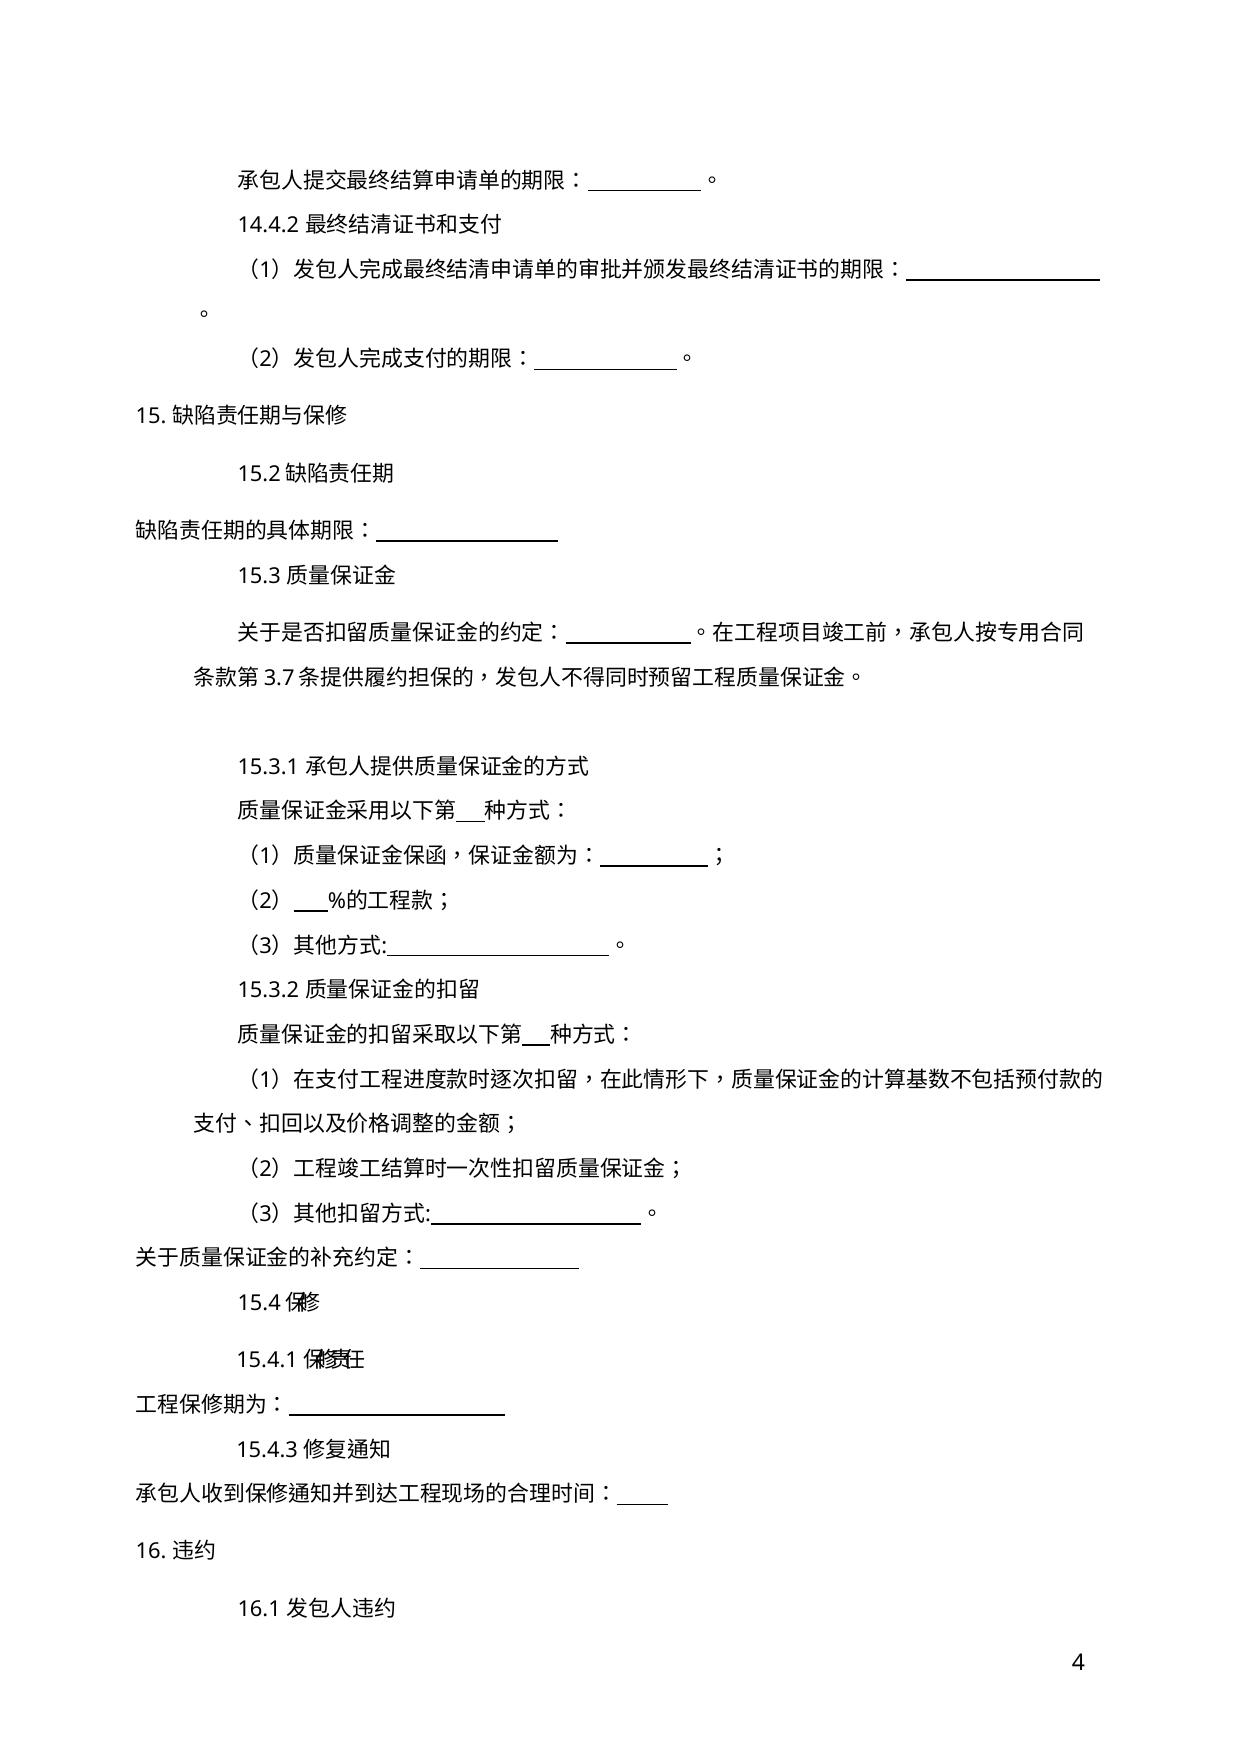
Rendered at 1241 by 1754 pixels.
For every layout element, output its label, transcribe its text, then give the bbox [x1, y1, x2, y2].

text （3）其他方式: 。 [193, 929, 1105, 959]
subtitle 15. 缺陷责任期与保修 [135, 401, 1105, 430]
text （1）在支付工程进度款时逐次扣留，在此情形下，质量保证金的计算基数不包括预付款的支付、扣回以及价格调整的金额； [193, 1064, 1105, 1138]
text 15.4.3 修复通知 [193, 1434, 1105, 1463]
text （2）发包人完成支付的期限： 。 [193, 343, 1105, 373]
text （2）工程竣工结算时一次性扣留质量保证金； [193, 1153, 1105, 1183]
text 工程保修期为： [135, 1389, 1105, 1419]
text （1）质量保证金保函，保证金额为： ； [193, 840, 1105, 870]
text 质量保证金采用以下第 种方式： [193, 796, 1105, 825]
text 15.3 质量保证金 [193, 559, 1105, 589]
text 16.1 发包人违约 [193, 1593, 1105, 1622]
text 15.3.2 质量保证金的扣留 [193, 974, 1105, 1004]
text （1）发包人完成最终结清申请单的审批并颁发最终结清证书的期限： 。 [193, 254, 1105, 328]
text （2） %的工程款； [193, 885, 1105, 915]
subtitle 16. 违约 [135, 1536, 1105, 1565]
text （3）其他扣留方式: 。 [193, 1198, 1105, 1227]
text 承包人提交最终结算申请单的期限： 。 [193, 164, 1105, 194]
text 关于质量保证金的补充约定： [135, 1242, 1105, 1272]
text 15.3.1 承包人提供质量保证金的方式 [193, 751, 1105, 781]
text 15.4.1 保修责任 [193, 1344, 1105, 1374]
text 承包人收到保修通知并到达工程现场的合理时间： [135, 1478, 1105, 1508]
text 缺陷责任期的具体期限： [135, 515, 1105, 545]
text 15.2缺陷责任期 [193, 458, 1105, 487]
text 关于是否扣留质量保证金的约定： 。在工程项目竣工前，承包人按专用合同条款第3.7条提供履约担保的，发包人不得同时预留工程质量保证金。 [193, 617, 1105, 691]
text 15.4保修 [193, 1287, 1105, 1317]
text 14.4.2 最终结清证书和支付 [193, 209, 1105, 239]
text 质量保证金的扣留采取以下第 种方式： [193, 1019, 1105, 1049]
